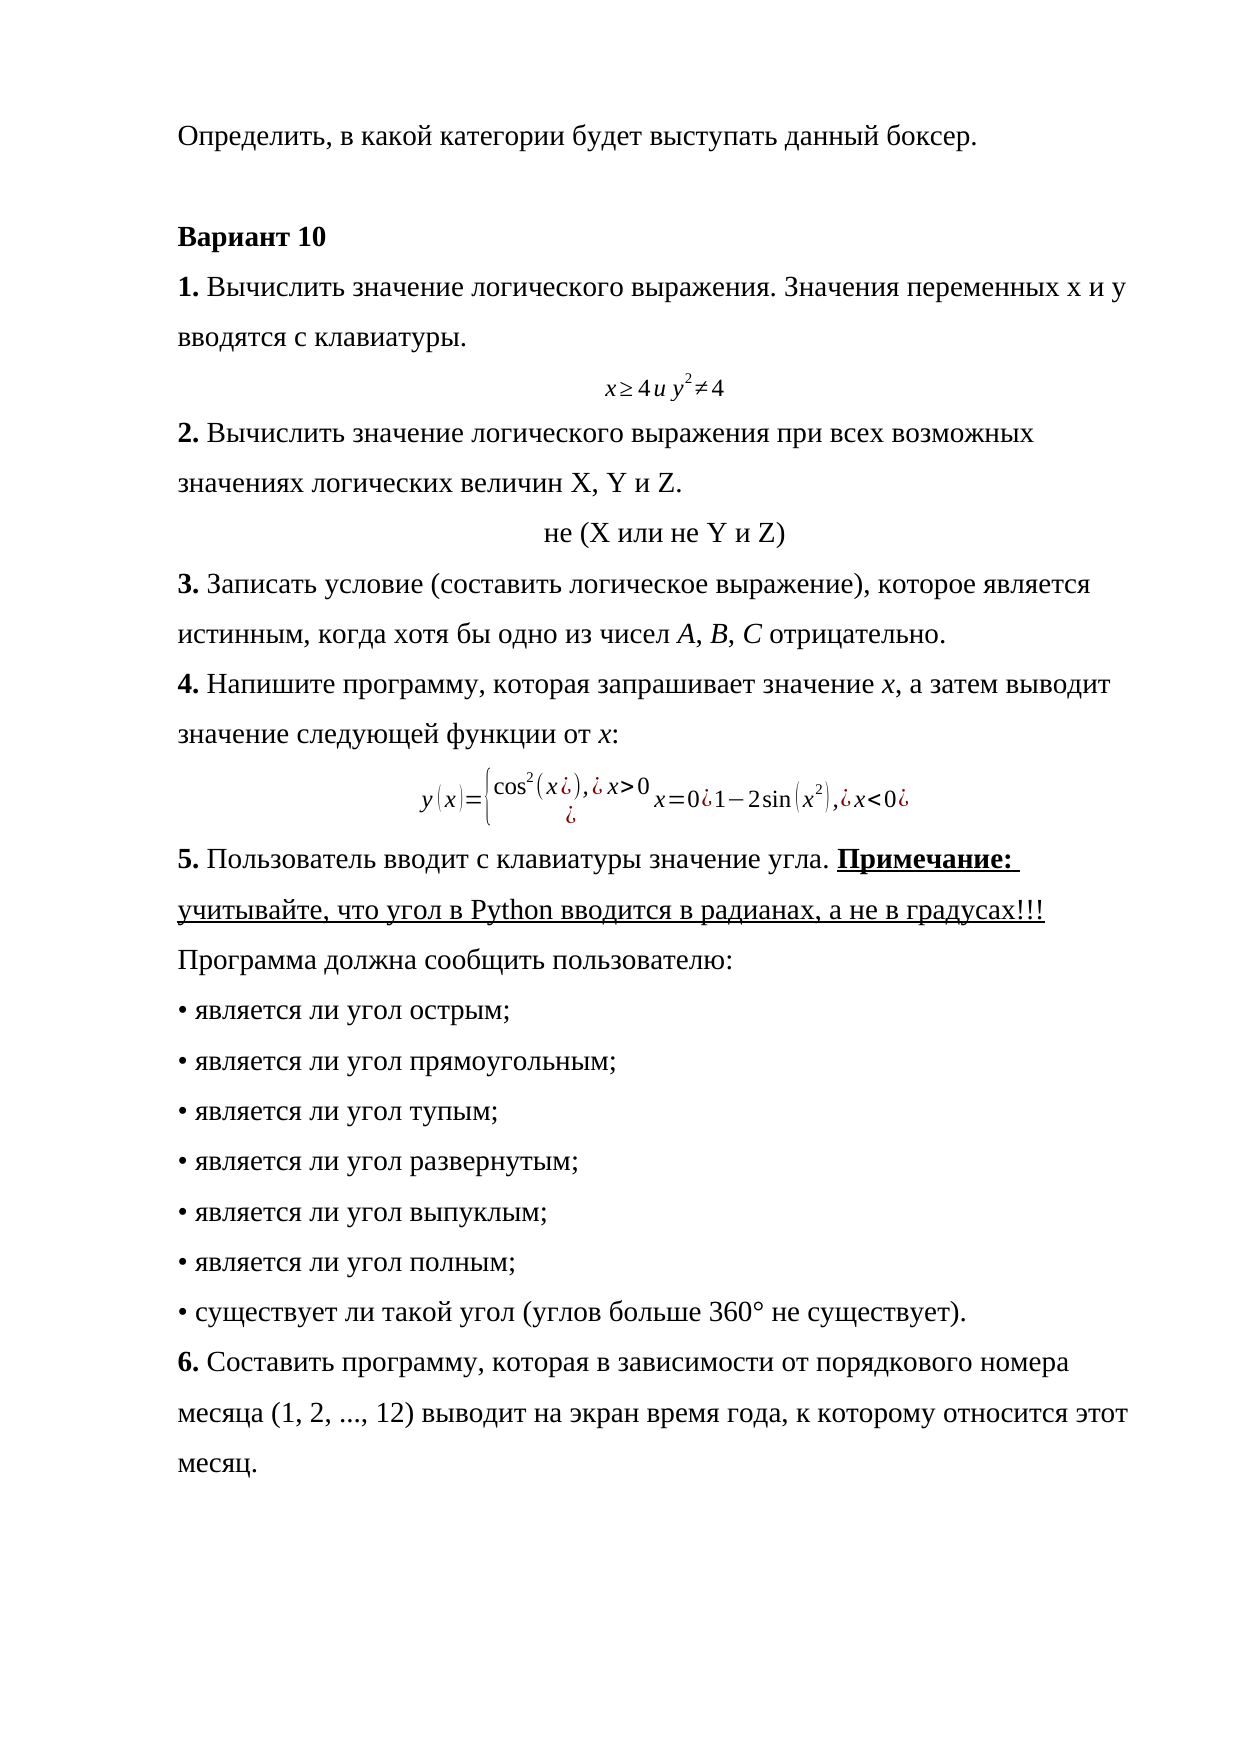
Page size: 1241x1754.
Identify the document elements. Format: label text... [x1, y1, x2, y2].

text • является ли угол полным; [177, 1244, 1152, 1277]
text 3. Записать условие (составить логическое выражение), которое является истинным, когда хотя бы одно из чисел A, B, C отрицательно. [177, 566, 1152, 649]
text • является ли угол тупым; [177, 1093, 1152, 1127]
text • является ли угол острым; [177, 992, 1152, 1026]
text • существует ли такой угол (углов больше 360° не существует). [177, 1294, 1152, 1328]
text Вариант 10 [177, 219, 1152, 252]
text • является ли угол прямоугольным; [177, 1043, 1152, 1076]
text • является ли угол выпуклым; [177, 1194, 1152, 1227]
text Определить, в какой категории будет выступать данный боксер. [177, 118, 1152, 152]
text 6. Составить программу, которая в зависимости от порядкового номера месяца (1, 2, ..., 12) выводит на экран время года, к которому относится этот месяц. [177, 1344, 1152, 1479]
text 1. Вычислить значение логического выражения. Значения переменных x и y вводятся с клавиатуры. [177, 269, 1152, 353]
text не (X или не Y и Z) [177, 515, 1152, 549]
text 2. Вычислить значение логического выражения при всех возможных значениях логических величин X, Y и Z. [177, 415, 1152, 499]
text 5. Пользователь вводит с клавиатуры значение угла. Примечание: учитывайте, что угол в Python вводится в радианах, а не в градусах!!! Программа должна сообщить пользователю: [177, 841, 1152, 976]
text • является ли угол развернутым; [177, 1143, 1152, 1177]
text 4. Напишите программу, которая запрашивает значение x, а затем выводит значение следующей функции от x: [177, 666, 1152, 750]
